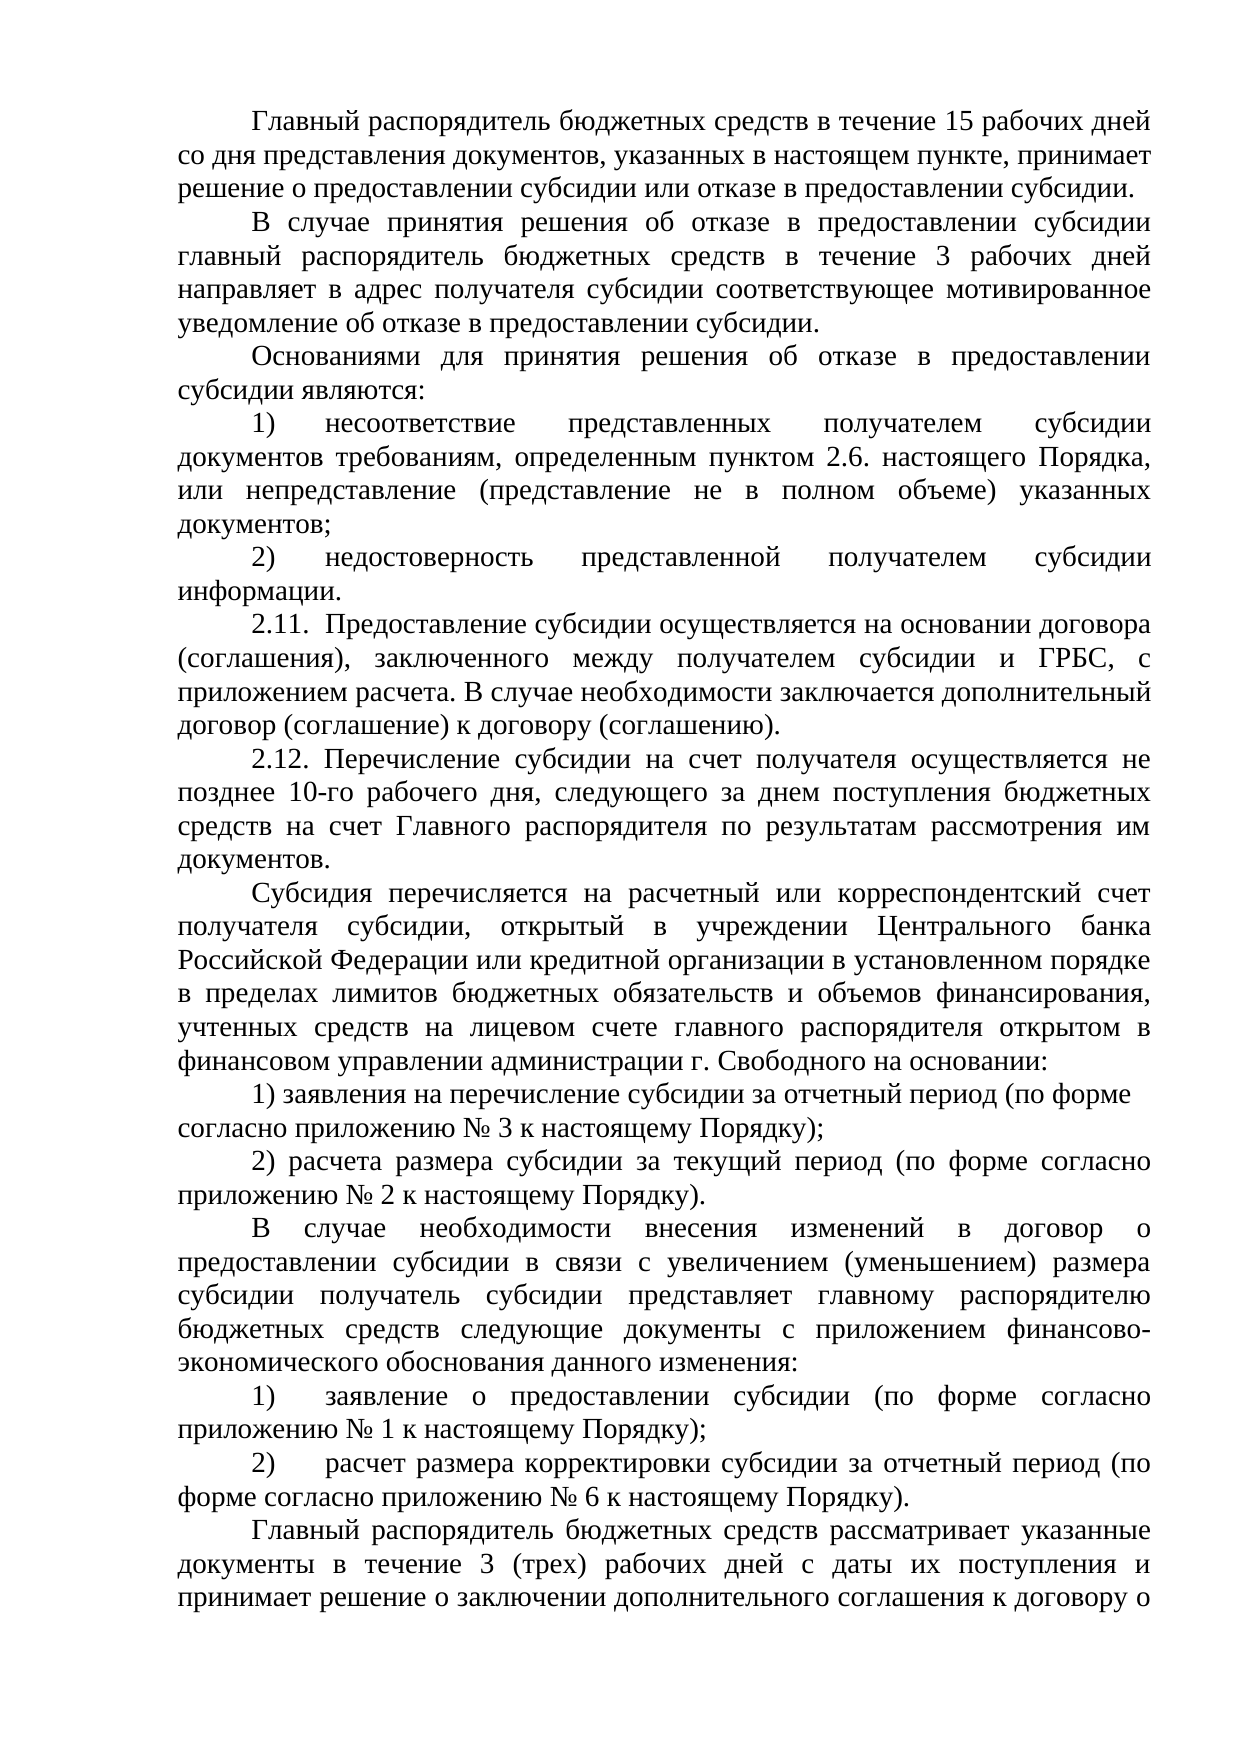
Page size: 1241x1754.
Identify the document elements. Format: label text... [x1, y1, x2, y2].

text 1) несоответствие представленных получателем субсидии документов требованиям, определенным пунктом 2.6. настоящего Порядка, или непредставление (представление не в полном объеме) указанных документов; [177, 405, 1152, 539]
text В случае принятия решения об отказе в предоставлении субсидии главный распорядитель бюджетных средств в течение 3 рабочих дней направляет в адрес получателя субсидии соответствующее мотивированное уведомление об отказе в предоставлении субсидии. [177, 204, 1152, 338]
text 2.11. Предоставление субсидии осуществляется на основании договора (соглашения), заключенного между получателем субсидии и ГРБС, с приложением расчета. В случае необходимости заключается дополнительный договор (соглашение) к договору (соглашению). [177, 607, 1152, 741]
text согласно приложению № 3 к настоящему Порядку); [177, 1110, 1152, 1143]
text Субсидия перечисляется на расчетный или корреспондентский счет получателя субсидии, открытый в учреждении Центрального банка Российской Федерации или кредитной организации в установленном порядке в пределах лимитов бюджетных обязательств и объемов финансирования, учтенных средств на лицевом счете главного распорядителя открытом в финансовом управлении администрации г. Свободного на основании: [177, 875, 1152, 1076]
text 2.12. Перечисление субсидии на счет получателя осуществляется не позднее 10-го рабочего дня, следующего за днем поступления бюджетных средств на счет Главного распорядителя по результатам рассмотрения им документов. [177, 741, 1152, 875]
text Главный распорядитель бюджетных средств в течение 15 рабочих дней со дня представления документов, указанных в настоящем пункте, принимает решение о предоставлении субсидии или отказе в предоставлении субсидии. [177, 103, 1152, 204]
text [177, 1512, 1152, 1613]
text 1) заявление о предоставлении субсидии (по форме согласно приложению № 1 к настоящему Порядку); [177, 1378, 1152, 1445]
text 1) заявления на перечисление субсидии за отчетный период (по форме [251, 1076, 1152, 1110]
text Основаниями для принятия решения об отказе в предоставлении субсидии являются: [177, 338, 1152, 405]
text 2) расчета размера субсидии за текущий период (по форме согласно приложению № 2 к настоящему Порядку). [177, 1143, 1152, 1210]
text В случае необходимости внесения изменений в договор о предоставлении субсидии в связи с увеличением (уменьшением) размера субсидии получатель субсидии представляет главному распорядителю бюджетных средств следующие документы с приложением финансово-экономического обоснования данного изменения: [177, 1210, 1152, 1378]
text 2) расчет размера корректировки субсидии за отчетный период (по форме согласно приложению № 6 к настоящему Порядку). [177, 1445, 1152, 1512]
text 2) недостоверность представленной получателем субсидии информации. [177, 539, 1152, 607]
